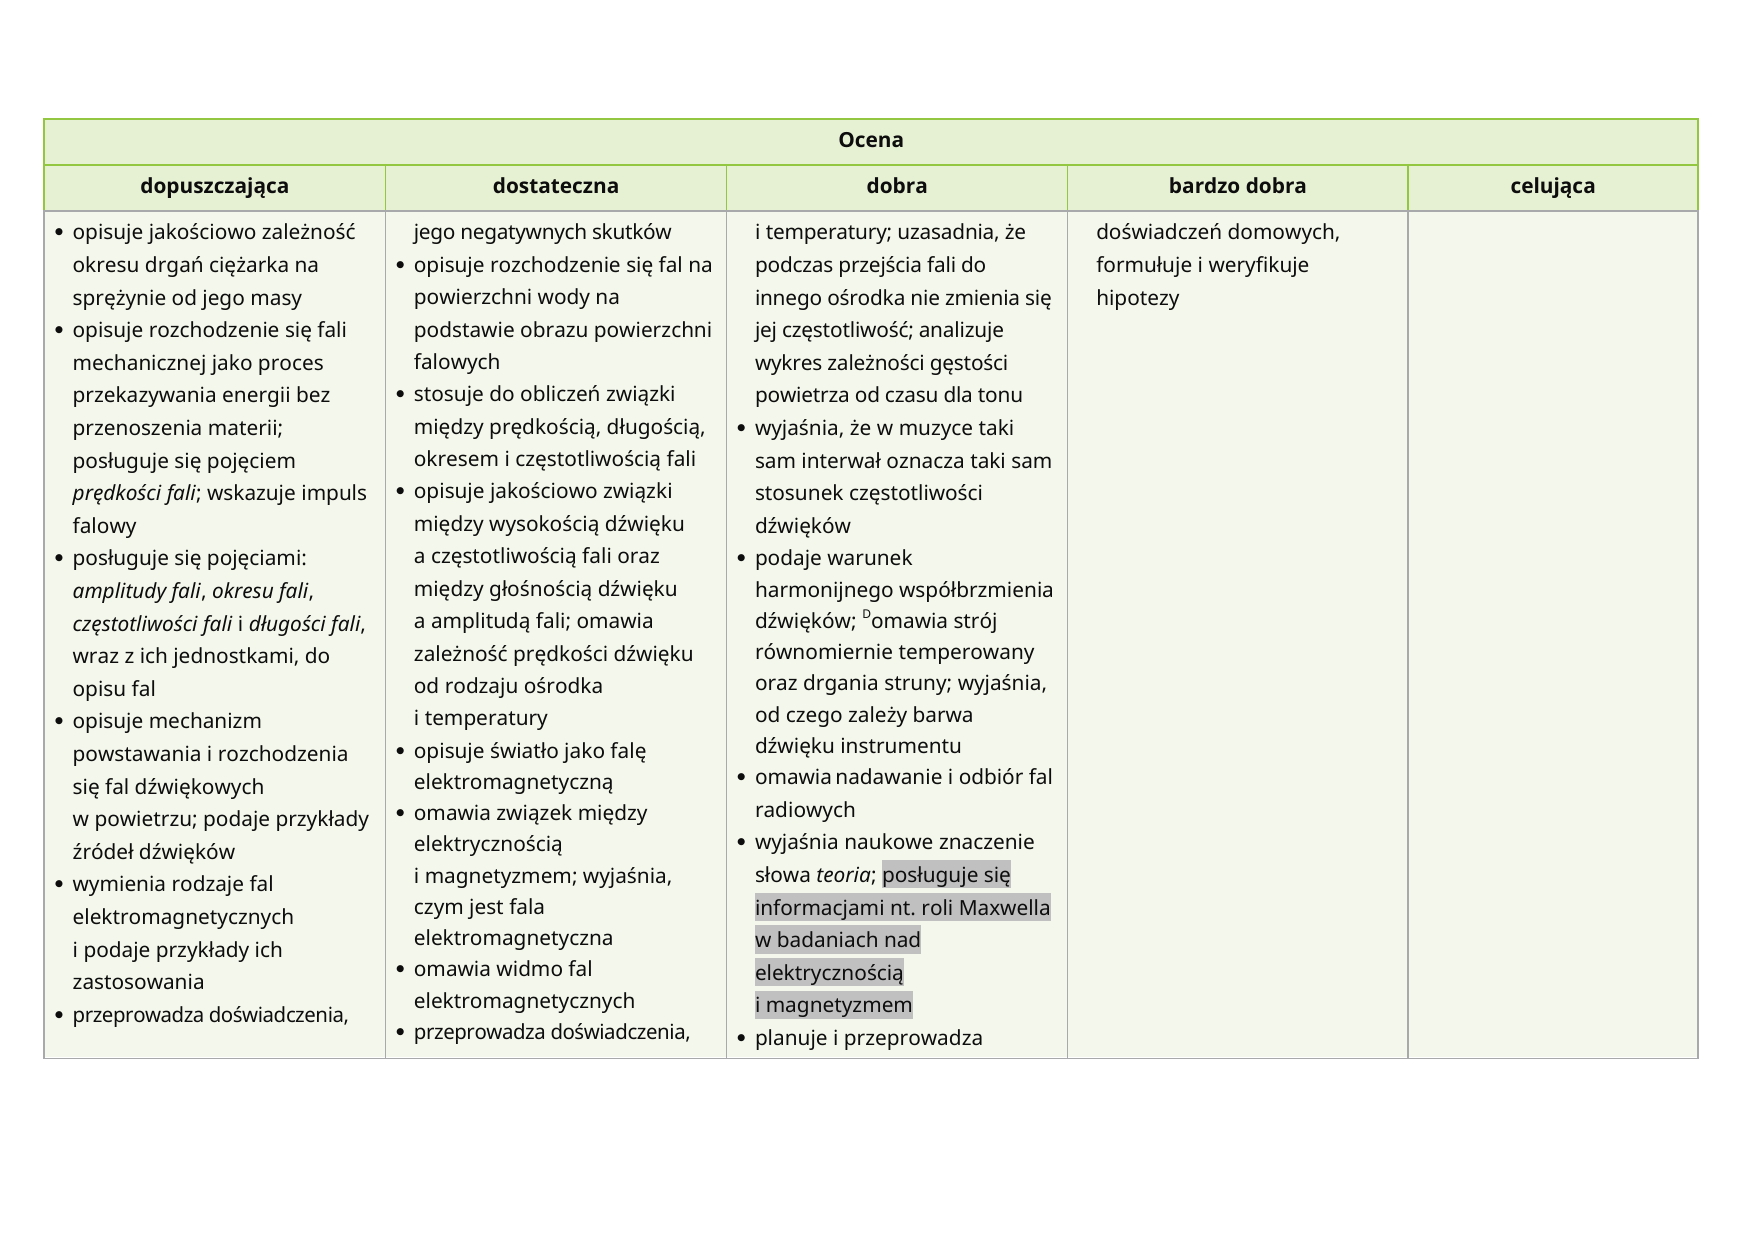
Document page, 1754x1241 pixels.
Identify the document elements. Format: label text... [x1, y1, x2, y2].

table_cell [1409, 212, 1697, 1057]
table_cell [386, 212, 726, 1057]
table_cell celująca [1409, 166, 1697, 210]
table_cell bardzo dobra [1068, 166, 1407, 210]
table_cell dobra [727, 166, 1067, 210]
table_cell dostateczna [386, 166, 726, 210]
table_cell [45, 212, 385, 1057]
table_header Ocena [45, 120, 1697, 164]
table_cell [1068, 212, 1407, 1057]
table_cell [727, 212, 1067, 1057]
table_cell dopuszczająca [45, 166, 385, 210]
